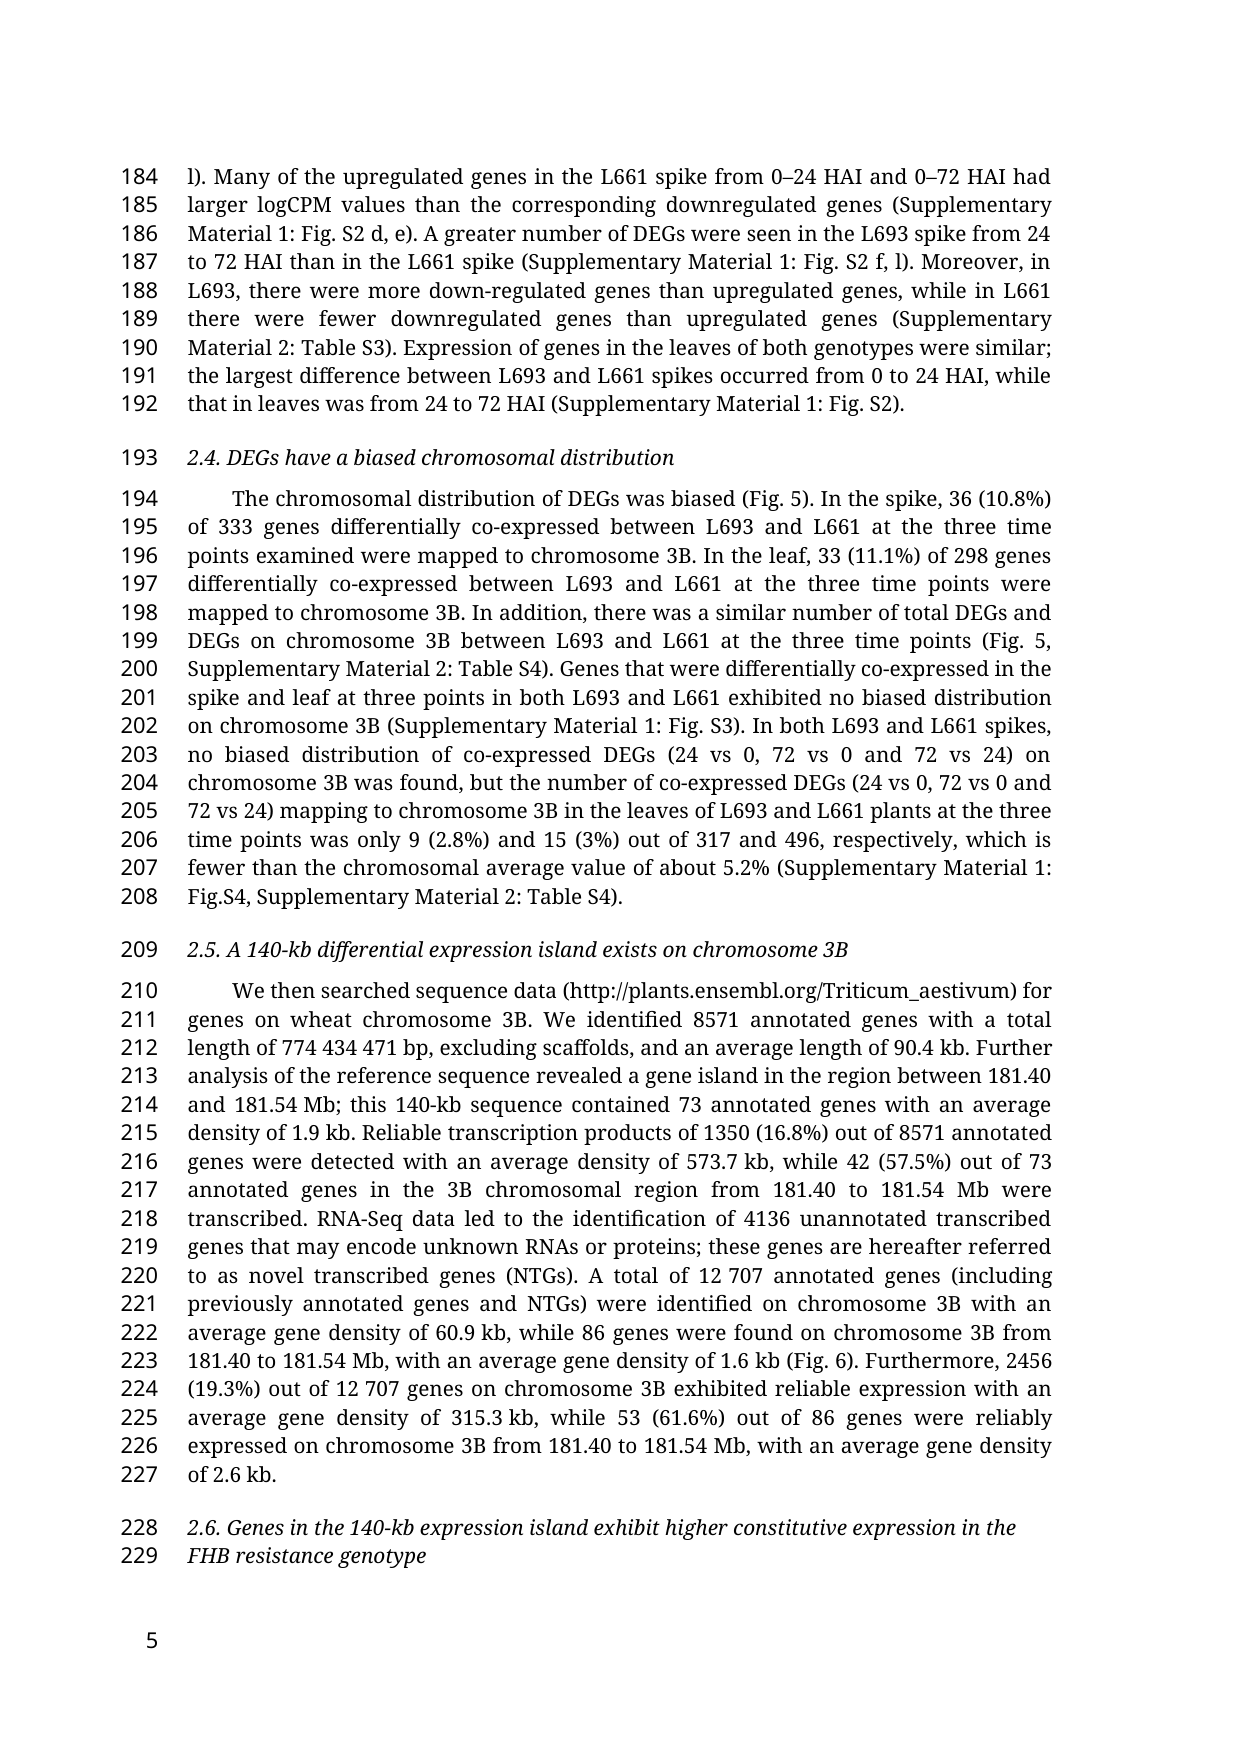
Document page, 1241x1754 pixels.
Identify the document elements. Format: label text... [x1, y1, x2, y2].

text The chromosomal distribution of DEGs was biased (Fig. 5). In the spike, 36 (10.8%) of 333 genes differentially co-expressed between L693 and L661 at the three time points examined were mapped to chromosome 3B. In the leaf, 33 (11.1%) of 298 genes differentially co-expressed between L693 and L661 at the three time points were mapped to chromosome 3B. In addition, there was a similar number of total DEGs and DEGs on chromosome 3B between L693 and L661 at the three time points (Fig. 5, Supplementary Material 2: Table S4). Genes that were differentially co-expressed in the spike and leaf at three points in both L693 and L661 exhibited no biased distribution on chromosome 3B (Supplementary Material 1: Fig. S3). In both L693 and L661 spikes, no biased distribution of co-expressed DEGs (24 vs 0, 72 vs 0 and 72 vs 24) on chromosome 3B was found, but the number of co-expressed DEGs (24 vs 0, 72 vs 0 and 72 vs 24) mapping to chromosome 3B in the leaves of L693 and L661 plants at the three time points was only 9 (2.8%) and 15 (3%) out of 317 and 496, respectively, which is fewer than the chromosomal average value of about 5.2% (Supplementary Material 1: Fig.S4, Supplementary Material 2: Table S4). [187, 484, 1053, 910]
subtitle 2.5. A 140-kb differential expression island exists on chromosome 3B [187, 935, 1053, 964]
text We then searched sequence data (http://plants.ensembl.org/Triticum_aestivum) for genes on wheat chromosome 3B. We identified 8571 annotated genes with a total length of 774 434 471 bp, excluding scaffolds, and an average length of 90.4 kb. Further analysis of the reference sequence revealed a gene island in the region between 181.40 and 181.54 Mb; this 140-kb sequence contained 73 annotated genes with an average density of 1.9 kb. Reliable transcription products of 1350 (16.8%) out of 8571 annotated genes were detected with an average density of 573.7 kb, while 42 (57.5%) out of 73 annotated genes in the 3B chromosomal region from 181.40 to 181.54 Mb were transcribed. RNA-Seq data led to the identification of 4136 unannotated transcribed genes that may encode unknown RNAs or proteins; these genes are hereafter referred to as novel transcribed genes (NTGs). A total of 12 707 annotated genes (including previously annotated genes and NTGs) were identified on chromosome 3B with an average gene density of 60.9 kb, while 86 genes were found on chromosome 3B from 181.40 to 181.54 Mb, with an average gene density of 1.6 kb (Fig. 6). Furthermore, 2456 (19.3%) out of 12 707 genes on chromosome 3B exhibited reliable expression with an average gene density of 315.3 kb, while 53 (61.6%) out of 86 genes were reliably expressed on chromosome 3B from 181.40 to 181.54 Mb, with an average gene density of 2.6 kb. [187, 976, 1053, 1488]
subtitle 2.6. Genes in the 140-kb expression island exhibit higher constitutive expression in the FHB resistance genotype [187, 1513, 1053, 1570]
subtitle 2.4. DEGs have a biased chromosomal distribution [187, 443, 1053, 471]
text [187, 162, 1053, 418]
